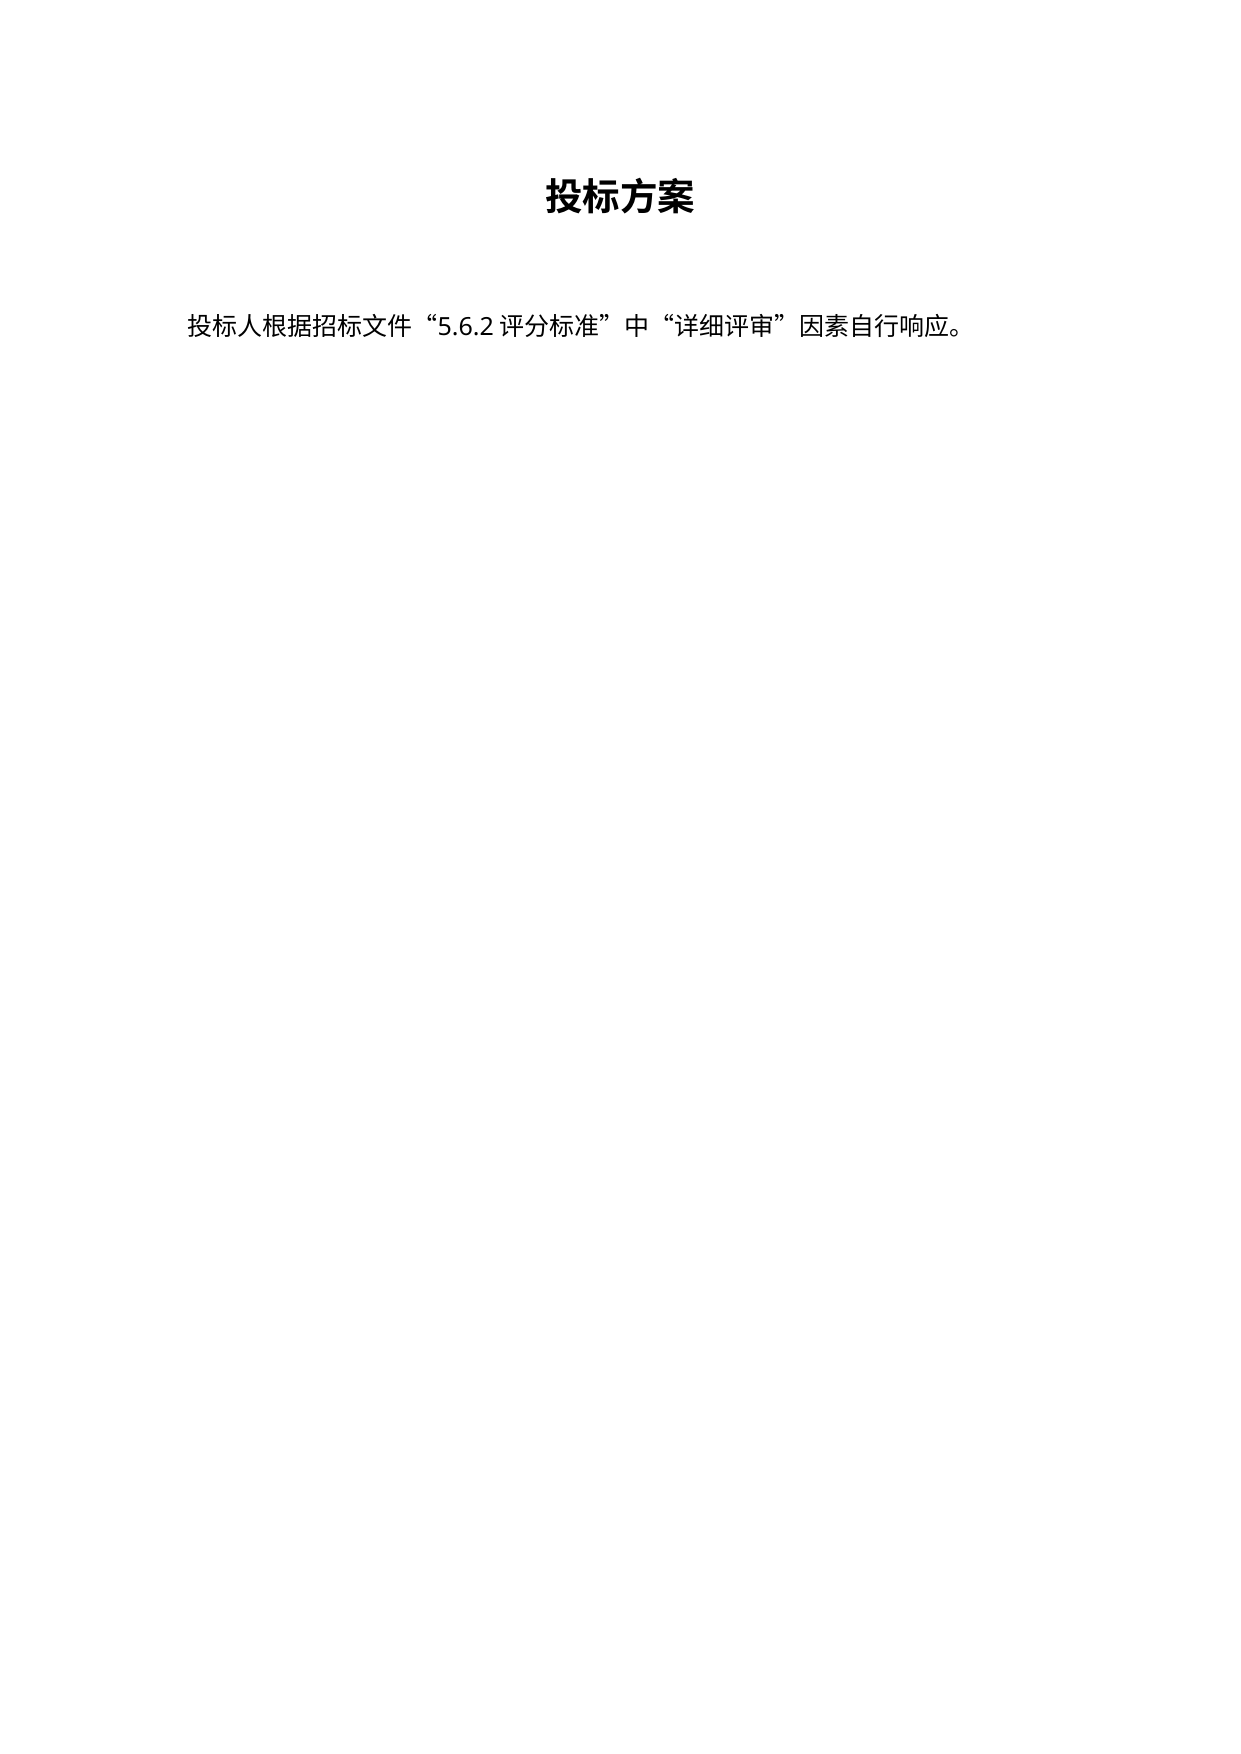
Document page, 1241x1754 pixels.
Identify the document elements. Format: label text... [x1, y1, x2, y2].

text 投标方案 [187, 162, 1053, 227]
text 投标人根据招标文件“5.6.2评分标准”中“详细评审”因素自行响应。 [187, 292, 1053, 357]
